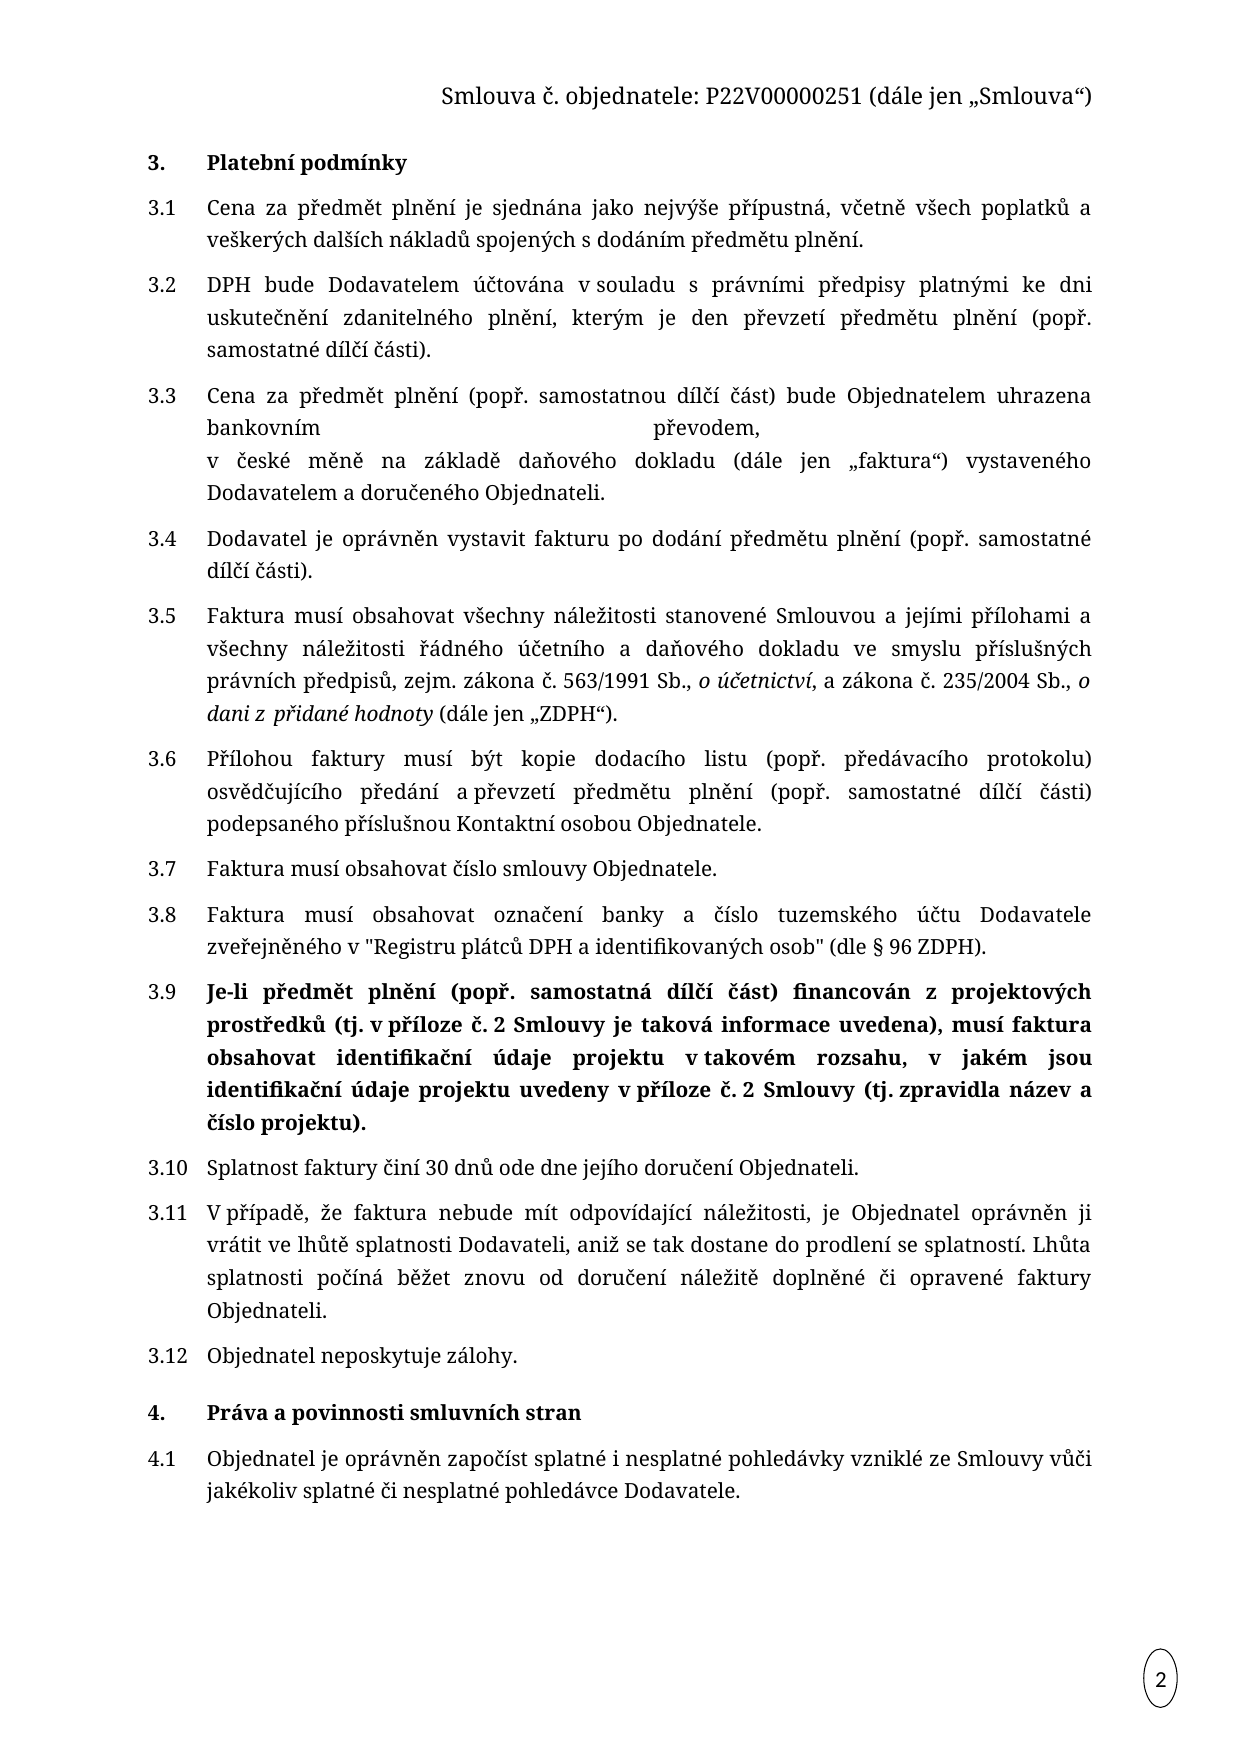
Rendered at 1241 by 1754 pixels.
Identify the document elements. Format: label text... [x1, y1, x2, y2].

list DPH bude Dodavatelem účtována v souladu s právními předpisy platnými ke dni uskutečnění zdanitelného plnění, kterým je den převzetí předmětu plnění (popř. samostatné dílčí části). [148, 270, 1093, 364]
list Platební podmínky [148, 148, 1093, 176]
list Práva a povinnosti smluvních stran [148, 1398, 1093, 1427]
list Objednatel neposkytuje zálohy. [148, 1341, 1093, 1369]
list Je-li předmět plnění (popř. samostatná dílčí část) financován z projektových prostředků (tj. v příloze č. 2 Smlouvy je taková informace uvedena), musí faktura obsahovat identifikační údaje projektu v takovém rozsahu, v jakém jsou identifikační údaje projektu uvedeny v příloze č. 2 Smlouvy (tj. zpravidla název a číslo projektu). [148, 977, 1093, 1136]
list Faktura musí obsahovat všechny náležitosti stanovené Smlouvou a jejími přílohami a všechny náležitosti řádného účetního a daňového dokladu ve smyslu příslušných právních předpisů, zejm. zákona č. 563/1991 Sb., o účetnictví, a zákona č. 235/2004 Sb., o dani z přidané hodnoty (dále jen „ZDPH“). [148, 601, 1093, 728]
list Dodavatel je oprávněn vystavit fakturu po dodání předmětu plnění (popř. samostatné dílčí části). [148, 524, 1093, 585]
list Cena za předmět plnění (popř. samostatnou dílčí část) bude Objednatelem uhrazena bankovním převodem, v české měně na základě daňového dokladu (dále jen „faktura“) vystaveného Dodavatelem a doručeného Objednateli. [148, 381, 1093, 507]
list Faktura musí obsahovat číslo smlouvy Objednatele. [148, 854, 1093, 883]
list Cena za předmět plnění je sjednána jako nejvýše přípustná, včetně všech poplatků a veškerých dalších nákladů spojených s dodáním předmětu plnění. [148, 193, 1093, 254]
list Objednatel je oprávněn započíst splatné i nesplatné pohledávky vzniklé ze Smlouvy vůči jakékoliv splatné či nesplatné pohledávce Dodavatele. [148, 1444, 1093, 1505]
list Faktura musí obsahovat označení banky a číslo tuzemského účtu Dodavatele zveřejněného v "Registru plátců DPH a identifikovaných osob" (dle § 96 ZDPH). [148, 900, 1093, 961]
list Přílohou faktury musí být kopie dodacího listu (popř. předávacího protokolu) osvědčujícího předání a převzetí předmětu plnění (popř. samostatné dílčí části) podepsaného příslušnou Kontaktní osobou Objednatele. [148, 744, 1093, 838]
list Splatnost faktury činí 30 dnů ode dne jejího doručení Objednateli. [148, 1153, 1093, 1181]
list V případě, že faktura nebude mít odpovídající náležitosti, je Objednatel oprávněn ji vrátit ve lhůtě splatnosti Dodavateli, aniž se tak dostane do prodlení se splatností. Lhůta splatnosti počíná běžet znovu od doručení náležitě doplněné či opravené faktury Objednateli. [148, 1198, 1093, 1324]
